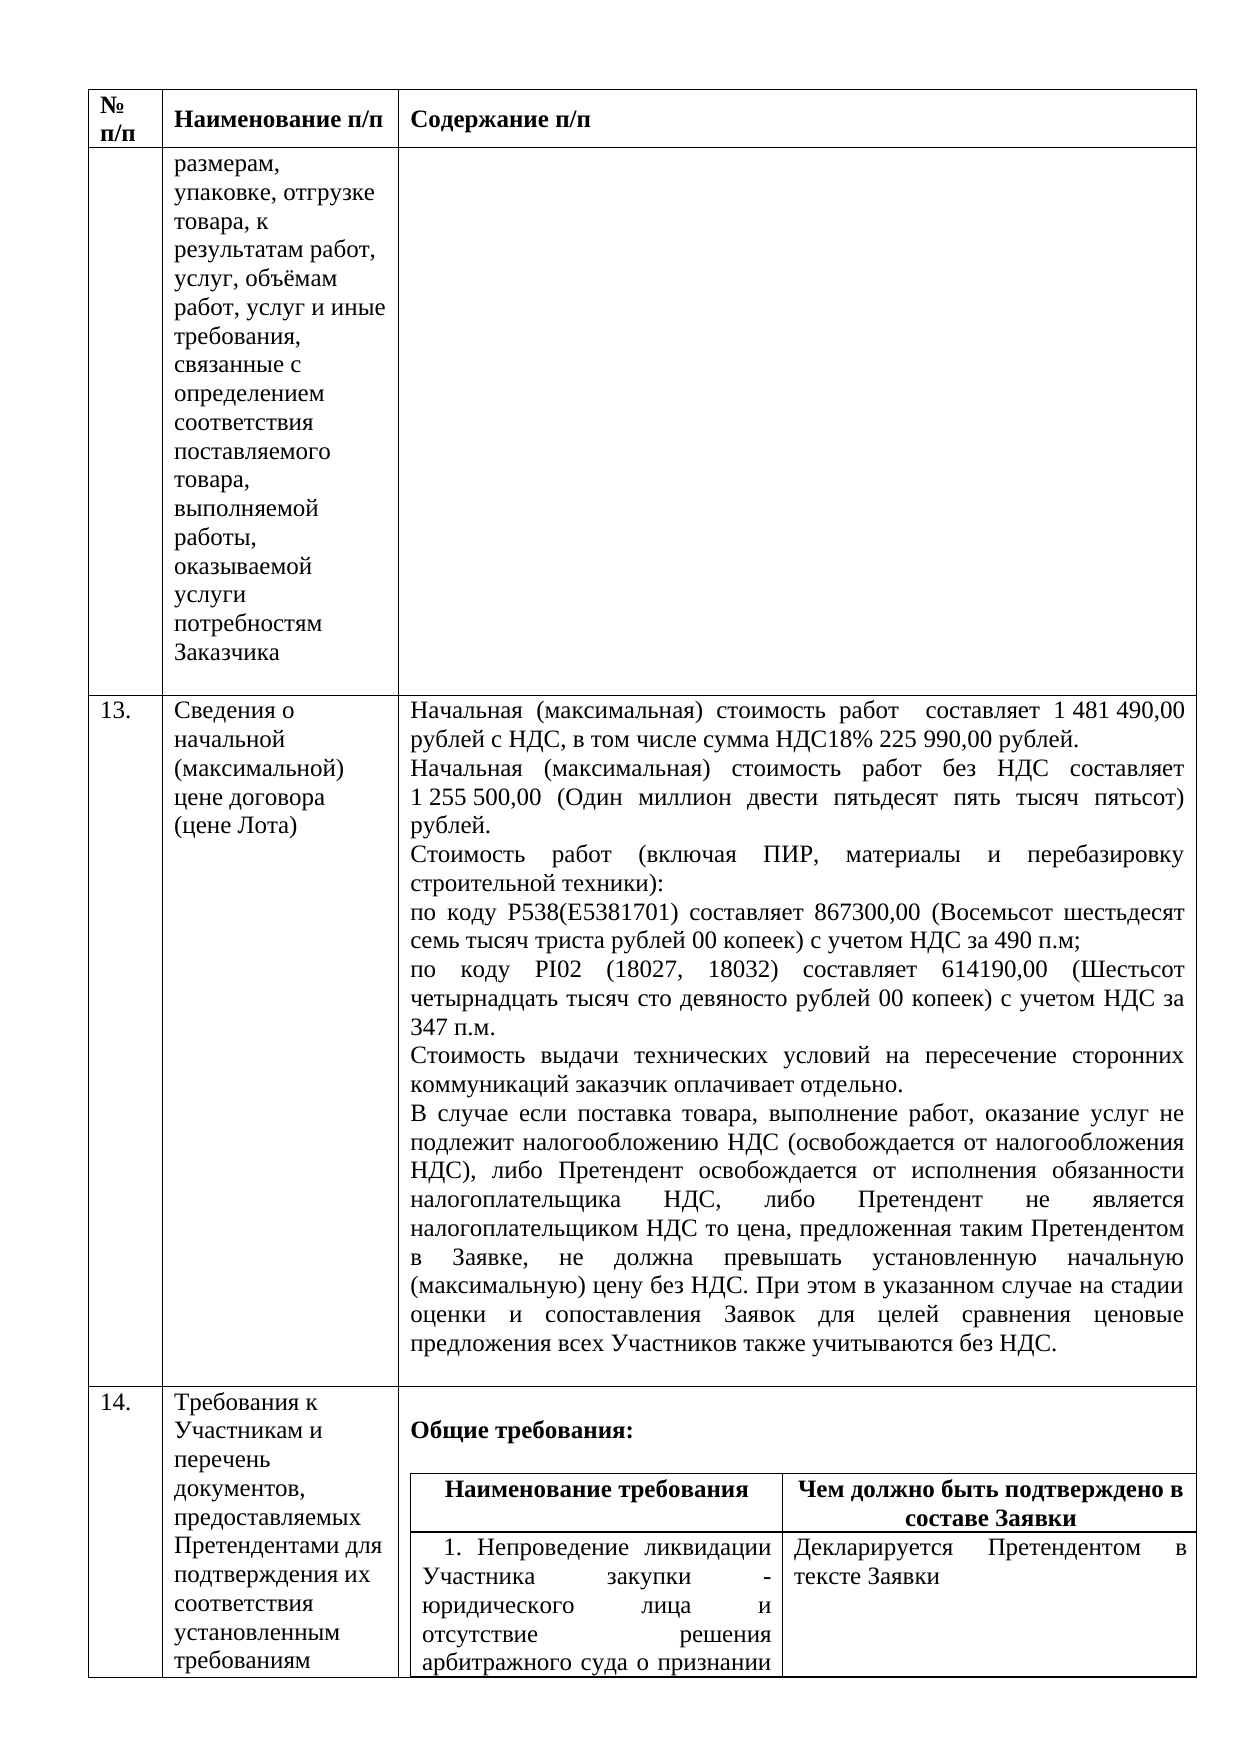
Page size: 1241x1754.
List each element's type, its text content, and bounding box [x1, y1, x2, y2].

table_cell [89, 148, 162, 694]
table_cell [163, 1387, 398, 1677]
table_header Содержание п/п [399, 90, 1196, 147]
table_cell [399, 148, 1196, 694]
table_cell [89, 696, 162, 1386]
table_cell [89, 1387, 162, 1677]
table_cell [163, 148, 398, 694]
table_cell Начальная (максимальная) стоимость работ составляет 1 481 490,00 рублей с НДС, в том числе сумма НДС18% 225 990,00 рублей. Начальная (максимальная) стоимость работ без НДС составляет 1 255 500,00 (Один миллион двести пятьдесят пять тысяч пятьсот) рублей. Стоимость работ (включая ПИР, материалы и перебазировку строительной техники): по коду Р538(Е5381701) составляет 867300,00 (Восемьсот шестьдесят семь тысяч триста рублей 00 копеек) c учетом НДС за 490 п.м; по коду PI02 (18027, 18032) составляет 614190,00 (Шестьсот четырнадцать тысяч сто девяносто рублей 00 копеек) с учетом НДС за 347 п.м. Стоимость выдачи технических условий на пересечение сторонних коммуникаций заказчик оплачивает отдельно. В случае если поставка товара, выполнение работ, оказание услуг не подлежит налогообложению НДС (освобождается от налогообложения НДС), либо Претендент освобождается от исполнения обязанности налогоплательщика НДС, либо Претендент не является налогоплательщиком НДС то цена, предложенная таким Претендентом в Заявке, не должна превышать установленную начальную (максимальную) цену без НДС. При этом в указанном случае на стадии оценки и сопоставления Заявок для целей сравнения ценовые предложения всех Участников также учитываются без НДС. [399, 696, 1196, 1386]
table_cell Сведения о начальной (максимальной) цене договора (цене Лота) [163, 696, 398, 1386]
table_header Наименование п/п [163, 90, 398, 147]
table_cell Общие требования: Дополнительные требования: [399, 1387, 1196, 1677]
table_header № п/п [89, 90, 162, 147]
